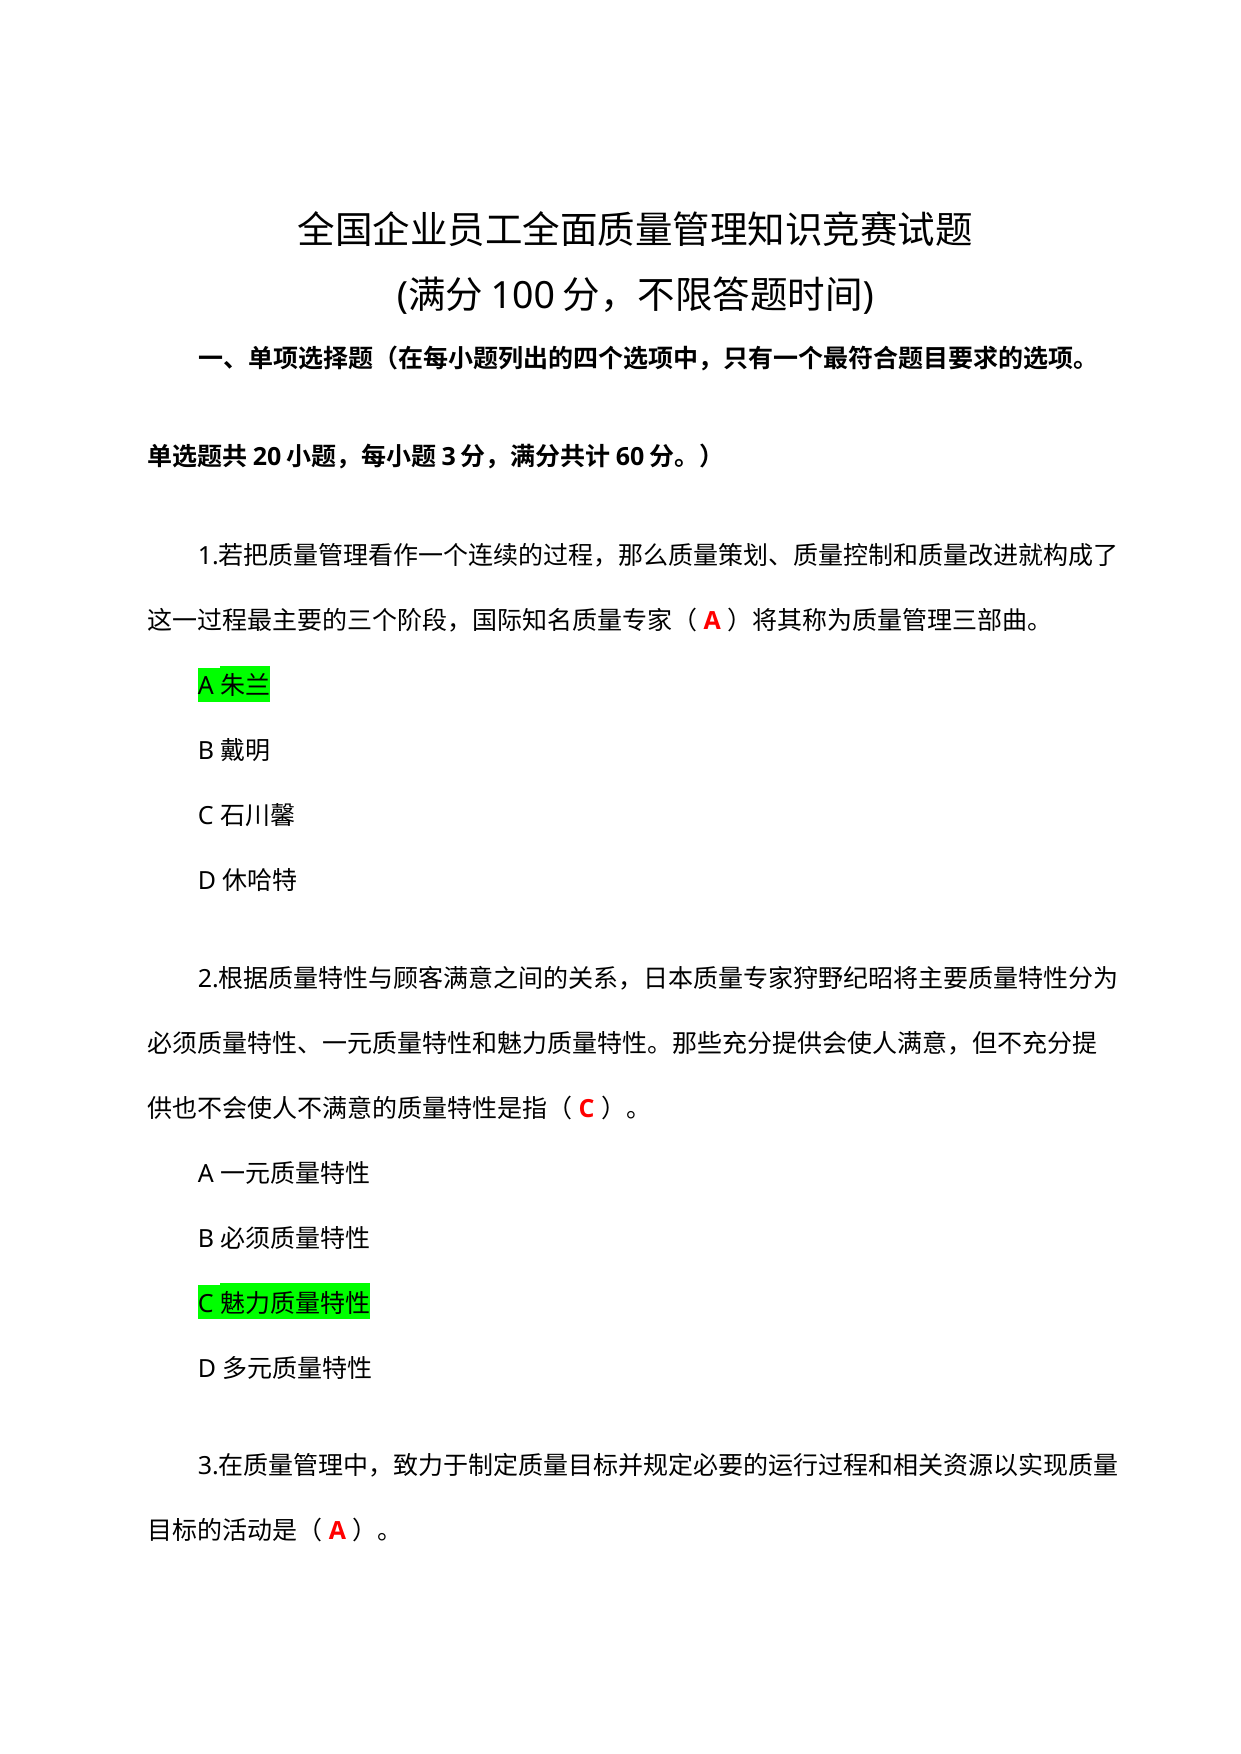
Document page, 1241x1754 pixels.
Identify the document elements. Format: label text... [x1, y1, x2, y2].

text 1.若把质量管理看作一个连续的过程，那么质量策划、质量控制和质量改进就构成了这一过程最主要的三个阶段，国际知名质量专家（ A ）将其称为质量管理三部曲。 [148, 521, 1122, 651]
text (满分100分，不限答题时间) [148, 259, 1122, 324]
text A 一元质量特性 [148, 1139, 1122, 1204]
text C 魅力质量特性 [148, 1269, 1122, 1334]
text B 戴明 [148, 716, 1122, 781]
text 2.根据质量特性与顾客满意之间的关系，日本质量专家狩野纪昭将主要质量特性分为必须质量特性、一元质量特性和魅力质量特性。那些充分提供会使人满意，但不充分提供也不会使人不满意的质量特性是指（ C ）。 [148, 944, 1122, 1139]
text 3.在质量管理中，致力于制定质量目标并规定必要的运行过程和相关资源以实现质量目标的活动是（ A ）。 [148, 1431, 1122, 1561]
text D 休哈特 [148, 846, 1122, 911]
text C 石川馨 [148, 781, 1122, 846]
text 一、单项选择题（在每小题列出的四个选项中，只有一个最符合题目要求的选项。单选题共20小题，每小题3分，满分共计60分。） [148, 324, 1122, 487]
text D 多元质量特性 [148, 1334, 1122, 1399]
text A 朱兰 [148, 651, 1122, 716]
text B 必须质量特性 [148, 1204, 1122, 1269]
text 全国企业员工全面质量管理知识竞赛试题 [148, 194, 1122, 259]
